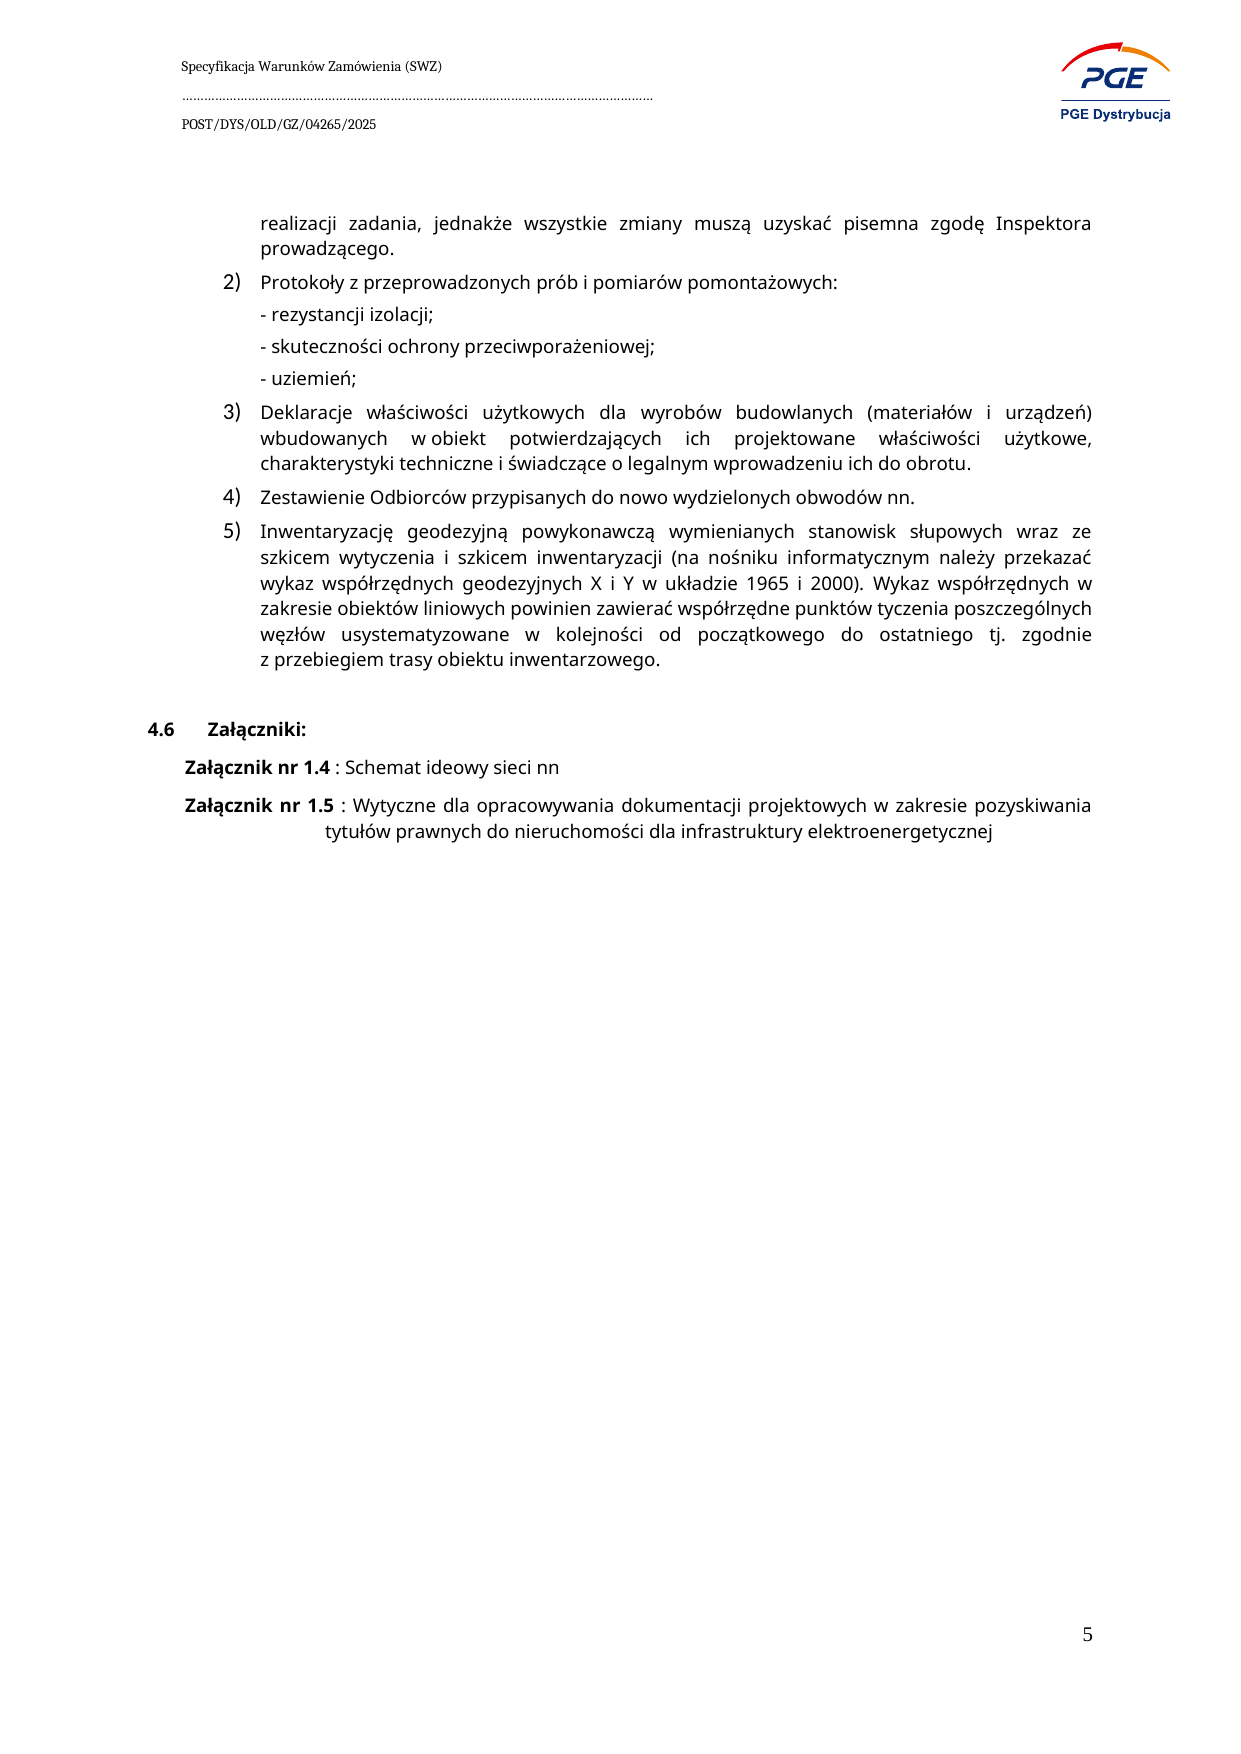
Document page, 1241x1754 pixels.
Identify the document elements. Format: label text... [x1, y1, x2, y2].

text Załącznik nr 1.5 : Wytyczne dla opracowywania dokumentacji projektowych w zakresie pozyskiwania tytułów prawnych do nieruchomości dla infrastruktury elektroenergetycznej [185, 793, 1092, 844]
list Inwentaryzację geodezyjną powykonawczą wymienianych stanowisk słupowych wraz ze szkicem wytyczenia i szkicem inwentaryzacji (na nośniku informatycznym należy przekazać wykaz współrzędnych geodezyjnych X i Y w układzie 1965 i 2000). Wykaz współrzędnych w zakresie obiektów liniowych powinien zawierać współrzędne punktów tyczenia poszczególnych węzłów usystematyzowane w kolejności od początkowego do ostatniego tj. zgodnie z przebiegiem trasy obiektu inwentarzowego. [223, 517, 1092, 672]
list - rezystancji izolacji; [260, 302, 1092, 327]
list Protokoły z przeprowadzonych prób i pomiarów pomontażowych: [223, 267, 1092, 296]
list - skuteczności ochrony przeciwporażeniowej; [260, 333, 1092, 359]
text Załącznik nr 1.4 : Schemat ideowy sieci nn [185, 754, 1092, 780]
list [223, 210, 1092, 261]
list - uziemień; [260, 365, 1092, 391]
list Deklaracje właściwości użytkowych dla wyrobów budowlanych (materiałów i urządzeń) wbudowanych w obiekt potwierdzających ich projektowane właściwości użytkowe, charakterystyki techniczne i świadczące o legalnym wprowadzeniu ich do obrotu. [223, 397, 1092, 476]
subtitle Załączniki: [148, 717, 1092, 742]
list Zestawienie Odbiorców przypisanych do nowo wydzielonych obwodów nn. [223, 482, 1092, 510]
